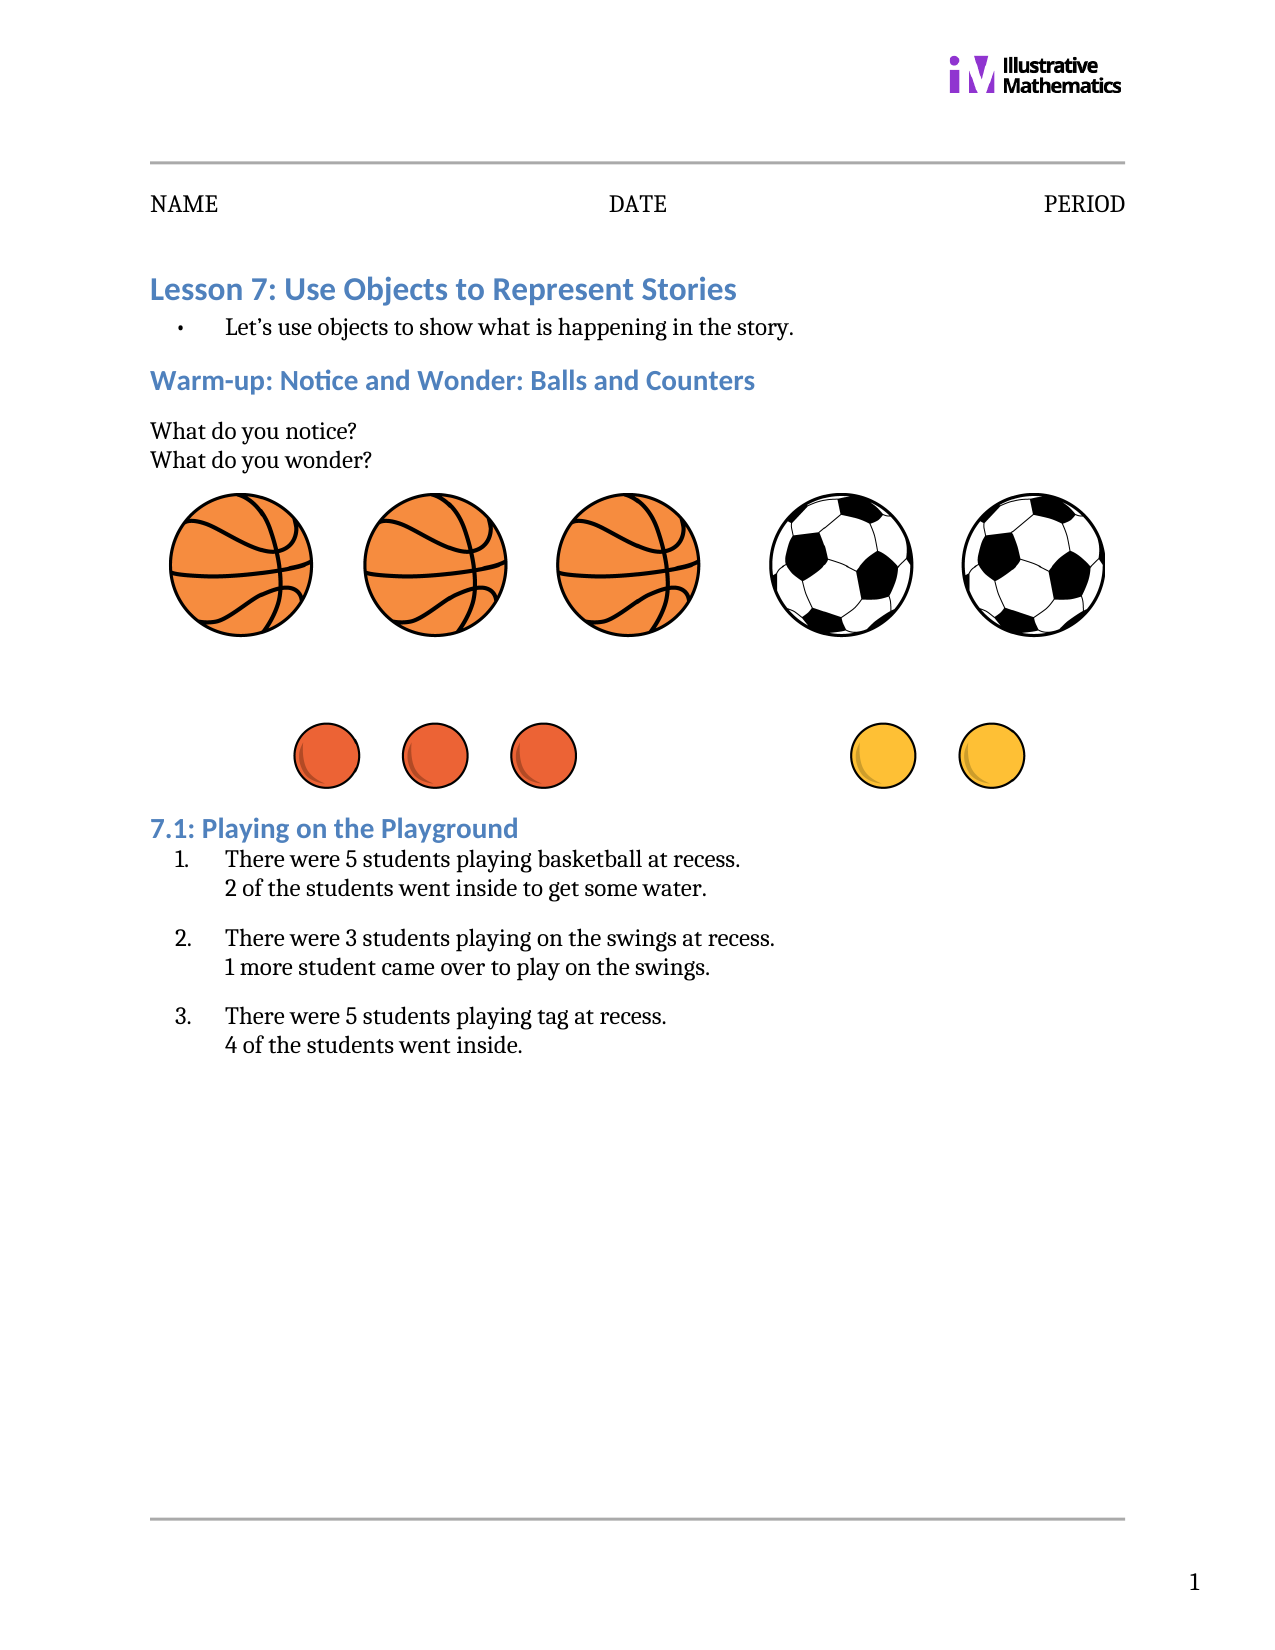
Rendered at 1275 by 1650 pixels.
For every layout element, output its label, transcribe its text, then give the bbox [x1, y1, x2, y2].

picture [168, 493, 1105, 789]
list There were 5 students playing tag at recess. 4 of the students went inside. [175, 1002, 1125, 1059]
list There were 3 students playing on the swings at recess. 1 more student came over to play on the swings. [175, 924, 1125, 981]
text What do you notice? What do you wonder? [150, 417, 1125, 474]
picture [949, 55, 1121, 93]
subtitle 7.1: Playing on the Playground [150, 810, 1125, 845]
list Let’s use objects to show what is happening in the story. [175, 313, 1125, 342]
list There were 5 students playing basketball at recess. 2 of the students went inside to get some water. [175, 845, 1125, 903]
subtitle Lesson 7: Use Objects to Represent Stories [150, 268, 1125, 309]
subtitle Warm-up: Notice and Wonder: Balls and Counters [150, 362, 1125, 398]
